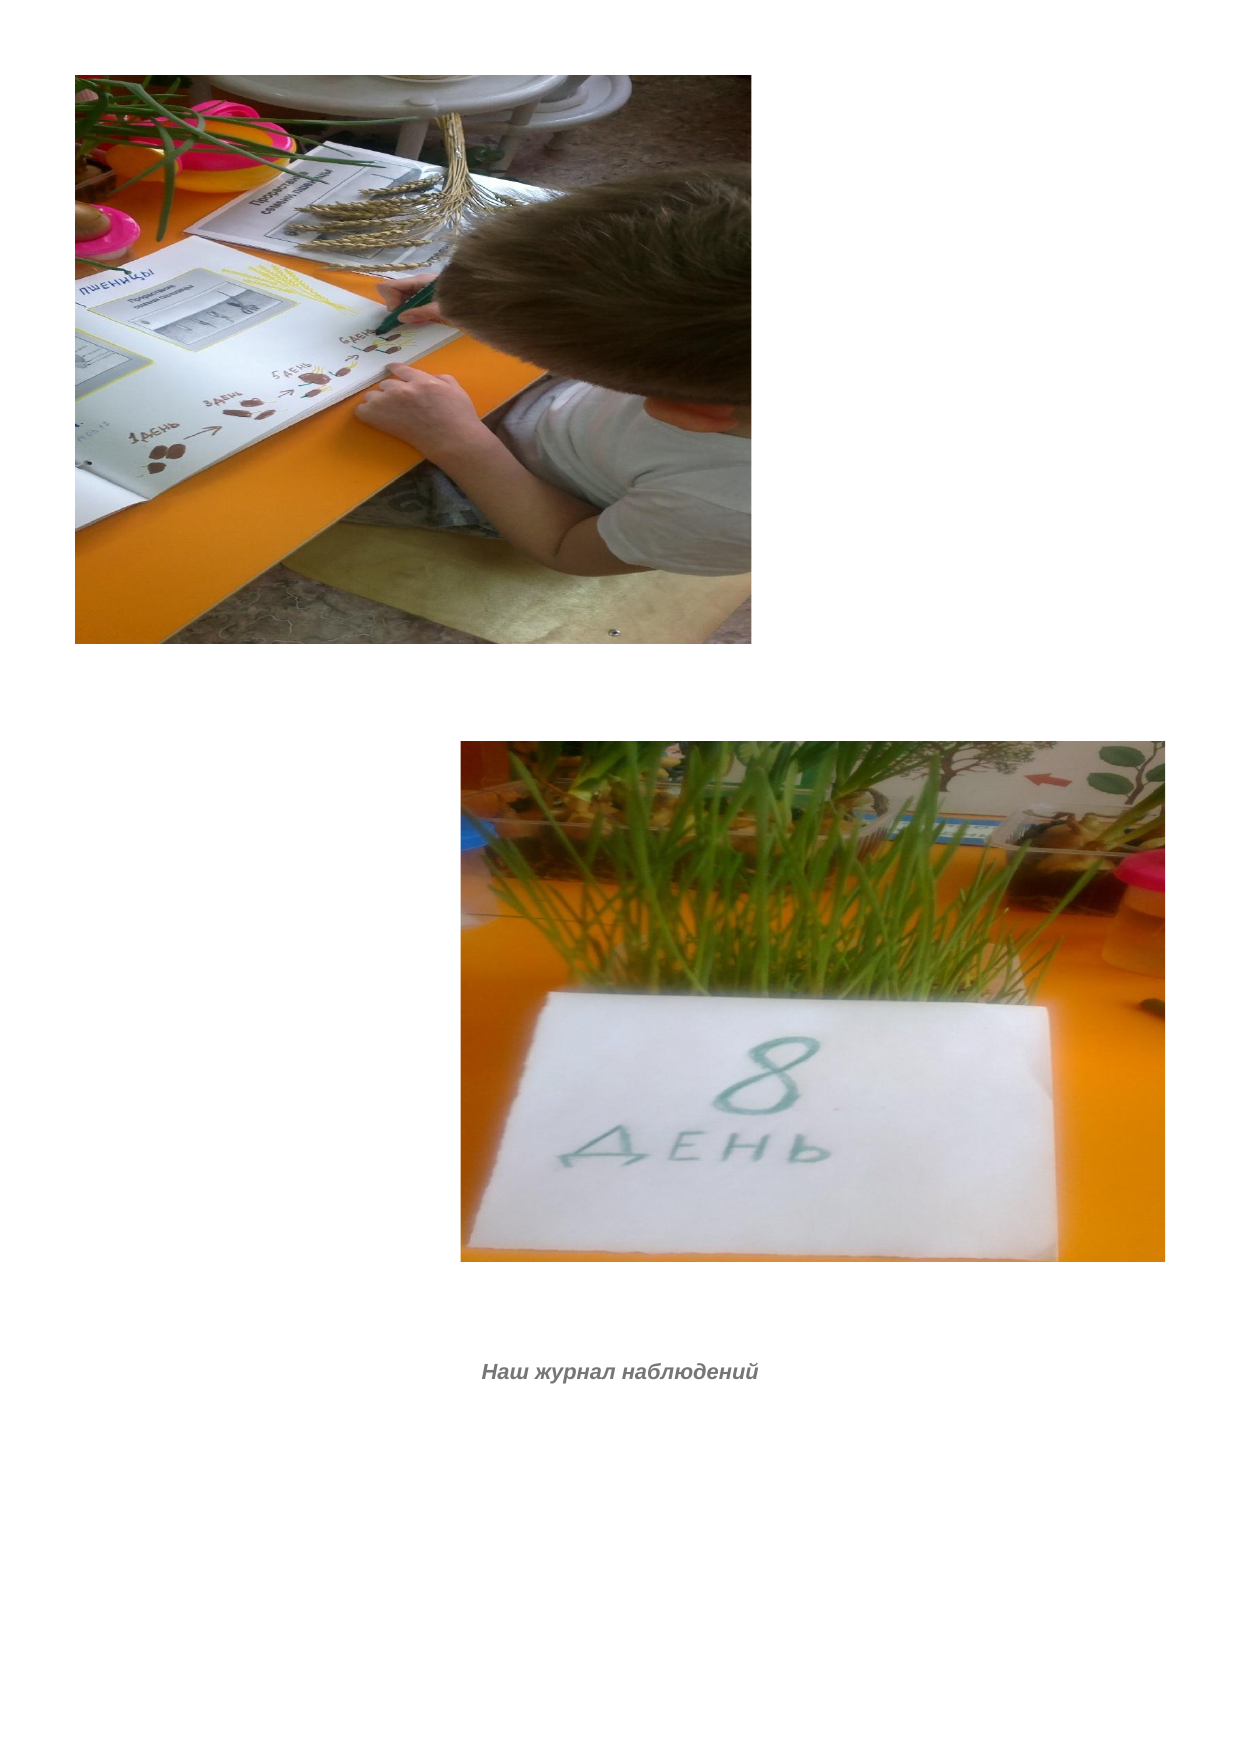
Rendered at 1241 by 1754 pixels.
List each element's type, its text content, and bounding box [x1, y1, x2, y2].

picture [460, 741, 1166, 1262]
text Наш журнал наблюдений [75, 1359, 1165, 1384]
picture [75, 75, 752, 644]
